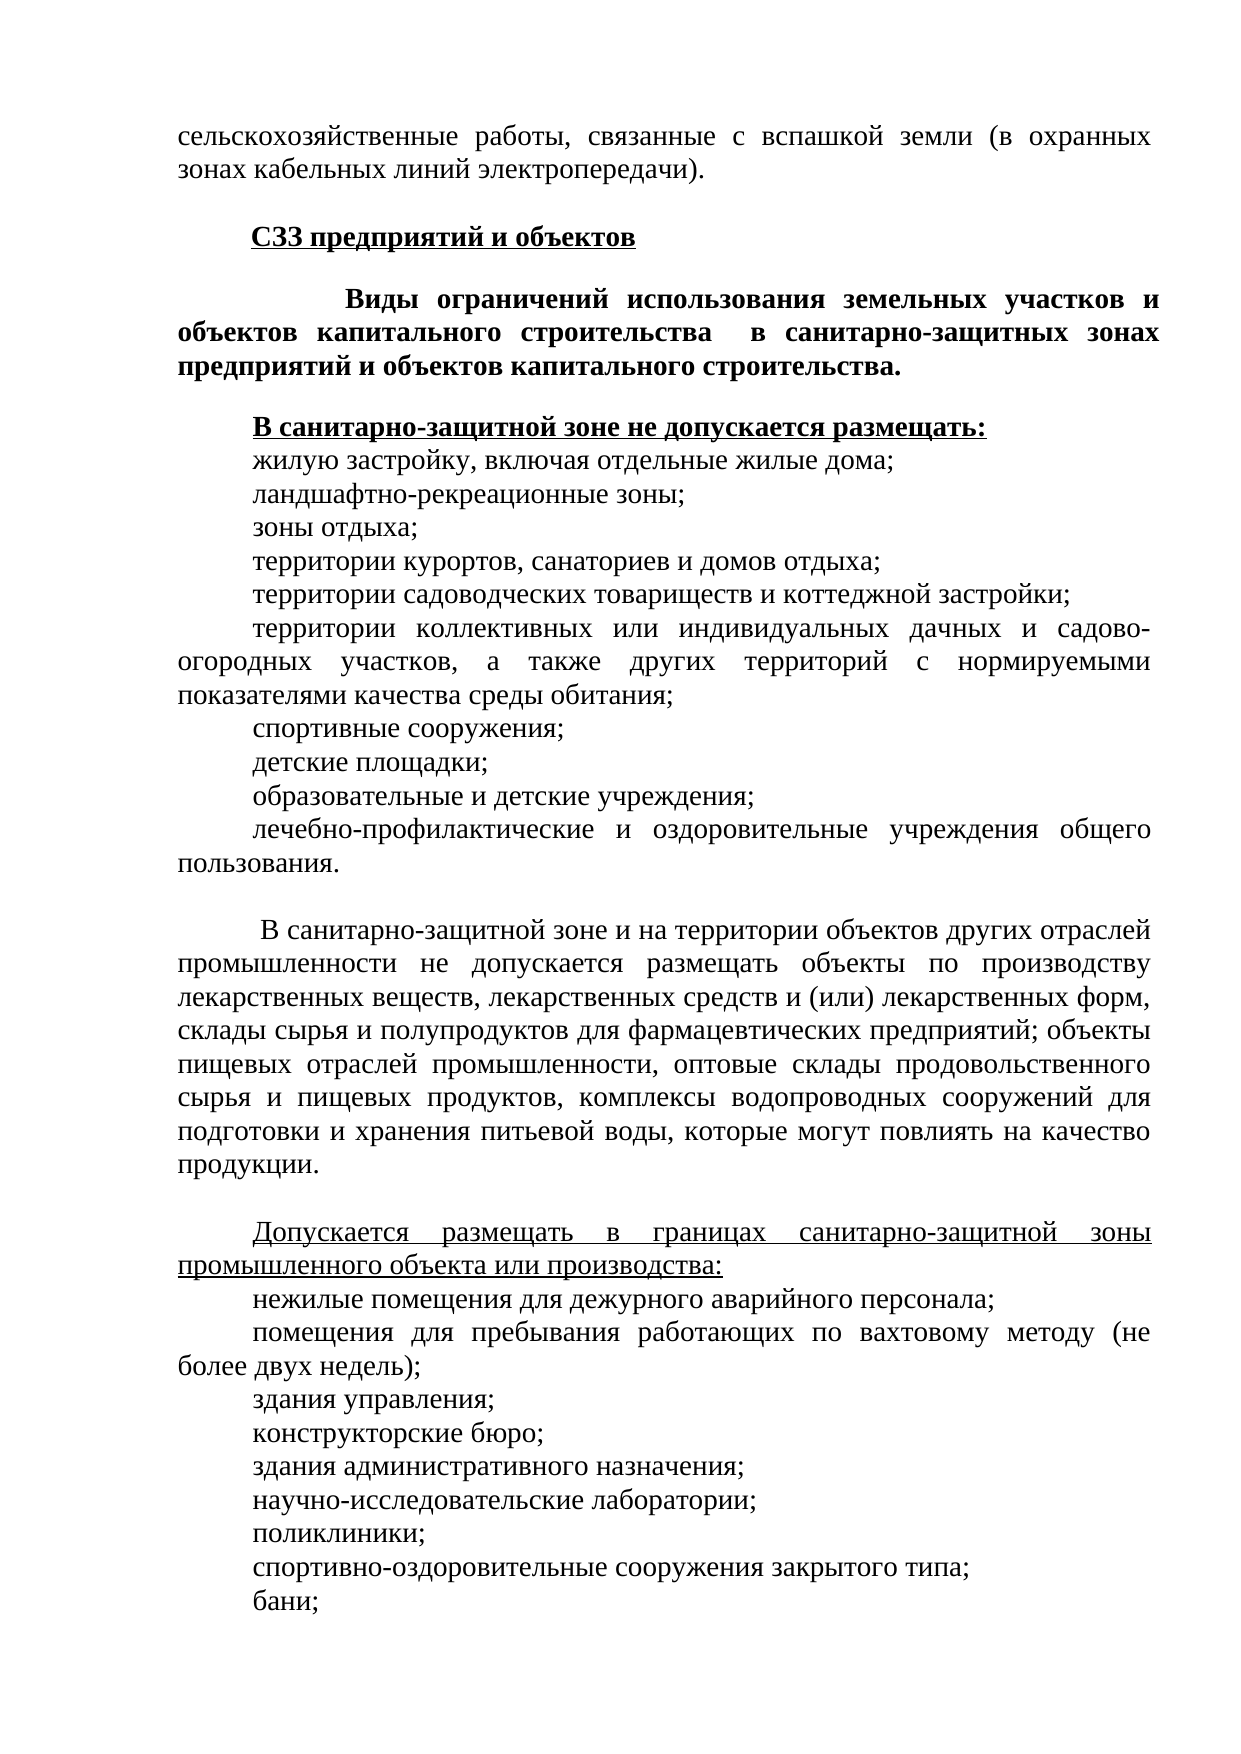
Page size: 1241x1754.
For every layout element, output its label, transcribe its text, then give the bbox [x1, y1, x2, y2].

text территории коллективных или индивидуальных дачных и садово-огородных участков, а также других территорий с нормируемыми показателями качества среды обитания; [177, 610, 1152, 711]
text территории курортов, санаториев и домов отдыха; [177, 543, 1152, 576]
text спортивно-оздоровительные сооружения закрытого типа; [177, 1549, 1152, 1583]
text В санитарно-защитной зоне и на территории объектов других отраслей промышленности не допускается размещать объекты по производству лекарственных веществ, лекарственных средств и (или) лекарственных форм, склады сырья и полупродуктов для фармацевтических предприятий; объекты пищевых отраслей промышленности, оптовые склады продовольственного сырья и пищевых продуктов, комплексы водопроводных сооружений для подготовки и хранения питьевой воды, которые могут повлиять на качество продукции. [177, 912, 1152, 1180]
text лечебно-профилактические и оздоровительные учреждения общего пользования. [177, 811, 1152, 878]
text Допускается размещать в границах санитарно-защитной зоны промышленного объекта или производства: [177, 1214, 1152, 1281]
text спортивные сооружения; [177, 711, 1152, 744]
text конструкторские бюро; [177, 1415, 1152, 1448]
text зоны отдыха; [177, 509, 1152, 543]
text В санитарно-защитной зоне не допускается размещать: [177, 409, 1152, 442]
text бани; [177, 1583, 1152, 1616]
text помещения для пребывания работающих по вахтовому методу (не более двух недель); [177, 1314, 1152, 1381]
text нежилые помещения для дежурного аварийного персонала; [177, 1281, 1152, 1314]
text здания управления; [177, 1381, 1152, 1415]
text детские площадки; [177, 744, 1152, 778]
text СЗЗ предприятий и объектов [251, 219, 1098, 252]
text научно-исследовательские лаборатории; [177, 1482, 1152, 1516]
text здания административного назначения; [177, 1448, 1152, 1482]
text образовательные и детские учреждения; [177, 778, 1152, 811]
text жилую застройку, включая отдельные жилые дома; [177, 442, 1152, 476]
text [177, 118, 1152, 185]
text Виды ограничений использования земельных участков и объектов капитального строительства в санитарно-защитных зонах предприятий и объектов капитального строительства. [177, 281, 1160, 382]
text территории садоводческих товариществ и коттеджной застройки; [177, 576, 1152, 610]
text поликлиники; [177, 1516, 1152, 1549]
text ландшафтно-рекреационные зоны; [177, 476, 1152, 509]
